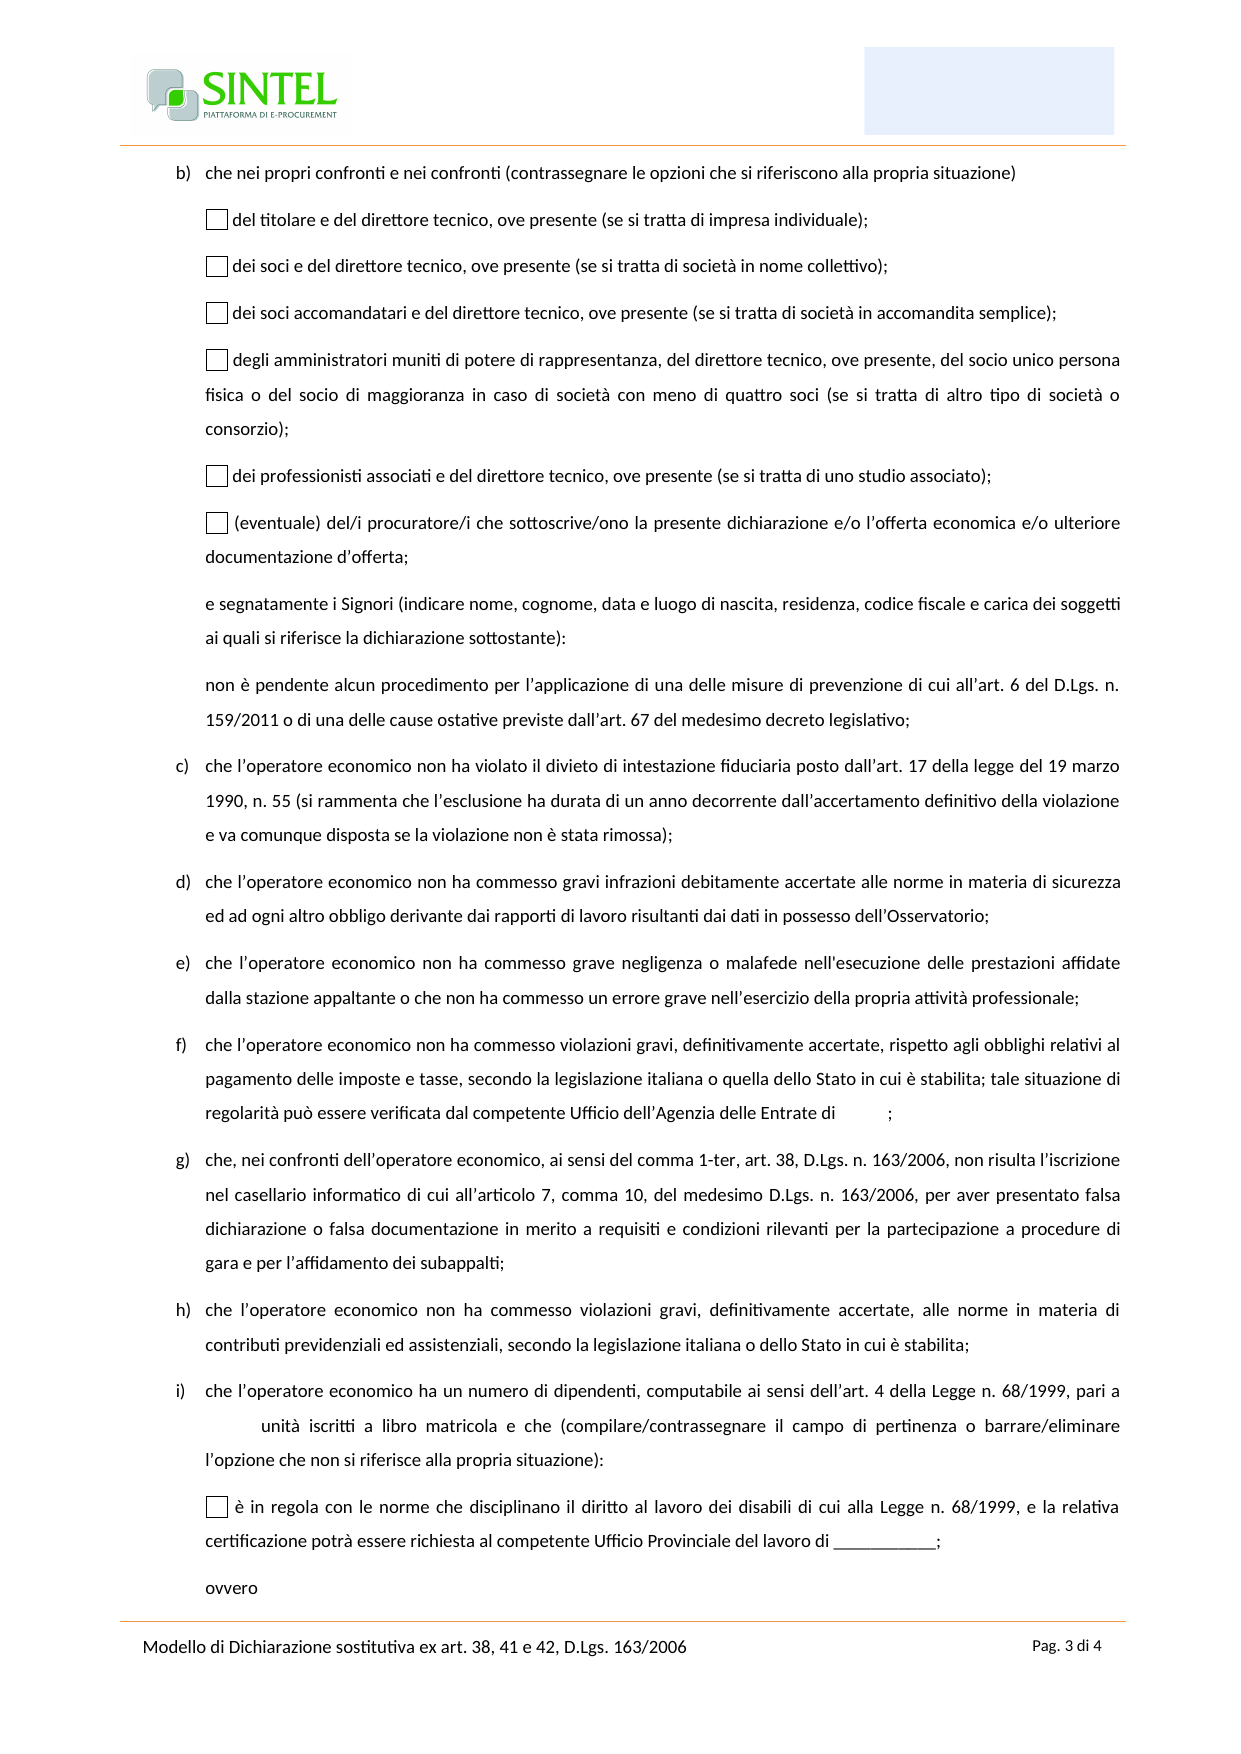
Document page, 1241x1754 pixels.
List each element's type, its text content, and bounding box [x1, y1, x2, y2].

text non è pendente alcun procedimento per l’applicazione di una delle misure di prevenzione di cui all’art. 6 del D.Lgs. n. 159/2011 o di una delle cause ostative previste dall’art. 67 del medesimo decreto legislativo; [205, 673, 1122, 731]
text b) che nei propri confronti e nei confronti (contrassegnare le opzioni che si riferiscono alla propria situazione) [176, 161, 1122, 184]
text dei soci accomandatari e del direttore tecnico, ove presente (se si tratta di società in accomandita semplice); [205, 301, 1122, 324]
text g) che, nei confronti dell’operatore economico, ai sensi del comma 1-ter, art. 38, D.Lgs. n. 163/2006, non risulta l’iscrizione nel casellario informatico di cui all’articolo 7, comma 10, del medesimo D.Lgs. n. 163/2006, per aver presentato falsa dichiarazione o falsa documentazione in merito a requisiti e condizioni rilevanti per la partecipazione a procedure di gara e per l’affidamento dei subappalti; [176, 1148, 1122, 1274]
text d) che l’operatore economico non ha commesso gravi infrazioni debitamente accertate alle norme in materia di sicurezza ed ad ogni altro obbligo derivante dai rapporti di lavoro risultanti dai dati in possesso dell’Osservatorio; [176, 870, 1122, 927]
text (eventuale) del/i procuratore/i che sottoscrive/ono la presente dichiarazione e/o l’offerta economica e/o ulteriore documentazione d’offerta; [205, 511, 1122, 568]
text h) che l’operatore economico non ha commesso violazioni gravi, definitivamente accertate, alle norme in materia di contributi previdenziali ed assistenziali, secondo la legislazione italiana o dello Stato in cui è stabilita; [176, 1298, 1122, 1356]
text dei professionisti associati e del direttore tecnico, ove presente (se si tratta di uno studio associato); [205, 464, 1122, 487]
picture [864, 47, 1115, 135]
text del titolare e del direttore tecnico, ove presente (se si tratta di impresa individuale); [205, 208, 1122, 231]
text dei soci e del direttore tecnico, ove presente (se si tratta di società in nome collettivo); [205, 254, 1122, 277]
text è in regola con le norme che disciplinano il diritto al lavoro dei disabili di cui alla Legge n. 68/1999, e la relativa certificazione potrà essere richiesta al competente Ufficio Provinciale del lavoro di ___________; [205, 1495, 1122, 1552]
text c) che l’operatore economico non ha violato il divieto di intestazione fiduciaria posto dall’art. 17 della legge del 19 marzo 1990, n. 55 (si rammenta che l’esclusione ha durata di un anno decorrente dall’accertamento definitivo della violazione e va comunque disposta se la violazione non è stata rimossa); [176, 754, 1122, 846]
text e segnatamente i Signori (indicare nome, cognome, data e luogo di nascita, residenza, codice fiscale e carica dei soggetti ai quali si riferisce la dichiarazione sottostante): [205, 592, 1122, 649]
text i) che l’operatore economico ha un numero di dipendenti, computabile ai sensi dell’art. 4 della Legge n. 68/1999, pari a unità iscritti a libro matricola e che (compilare/contrassegnare il campo di pertinenza o barrare/eliminare l’opzione che non si riferisce alla propria situazione): [176, 1379, 1122, 1471]
text e) che l’operatore economico non ha commesso grave negligenza o malafede nell'esecuzione delle prestazioni affidate dalla stazione appaltante o che non ha commesso un errore grave nell’esercizio della propria attività professionale; [176, 951, 1122, 1009]
text degli amministratori muniti di potere di rappresentanza, del direttore tecnico, ove presente, del socio unico persona fisica o del socio di maggioranza in caso di società con meno di quattro soci (se si tratta di altro tipo di società o consorzio); [205, 348, 1122, 440]
text ovvero [205, 1576, 1122, 1599]
picture [131, 53, 353, 137]
text f) che l’operatore economico non ha commesso violazioni gravi, definitivamente accertate, rispetto agli obblighi relativi al pagamento delle imposte e tasse, secondo la legislazione italiana o quella dello Stato in cui è stabilita; tale situazione di regolarità può essere verificata dal competente Ufficio dell’Agenzia delle Entrate di ; [176, 1033, 1122, 1124]
